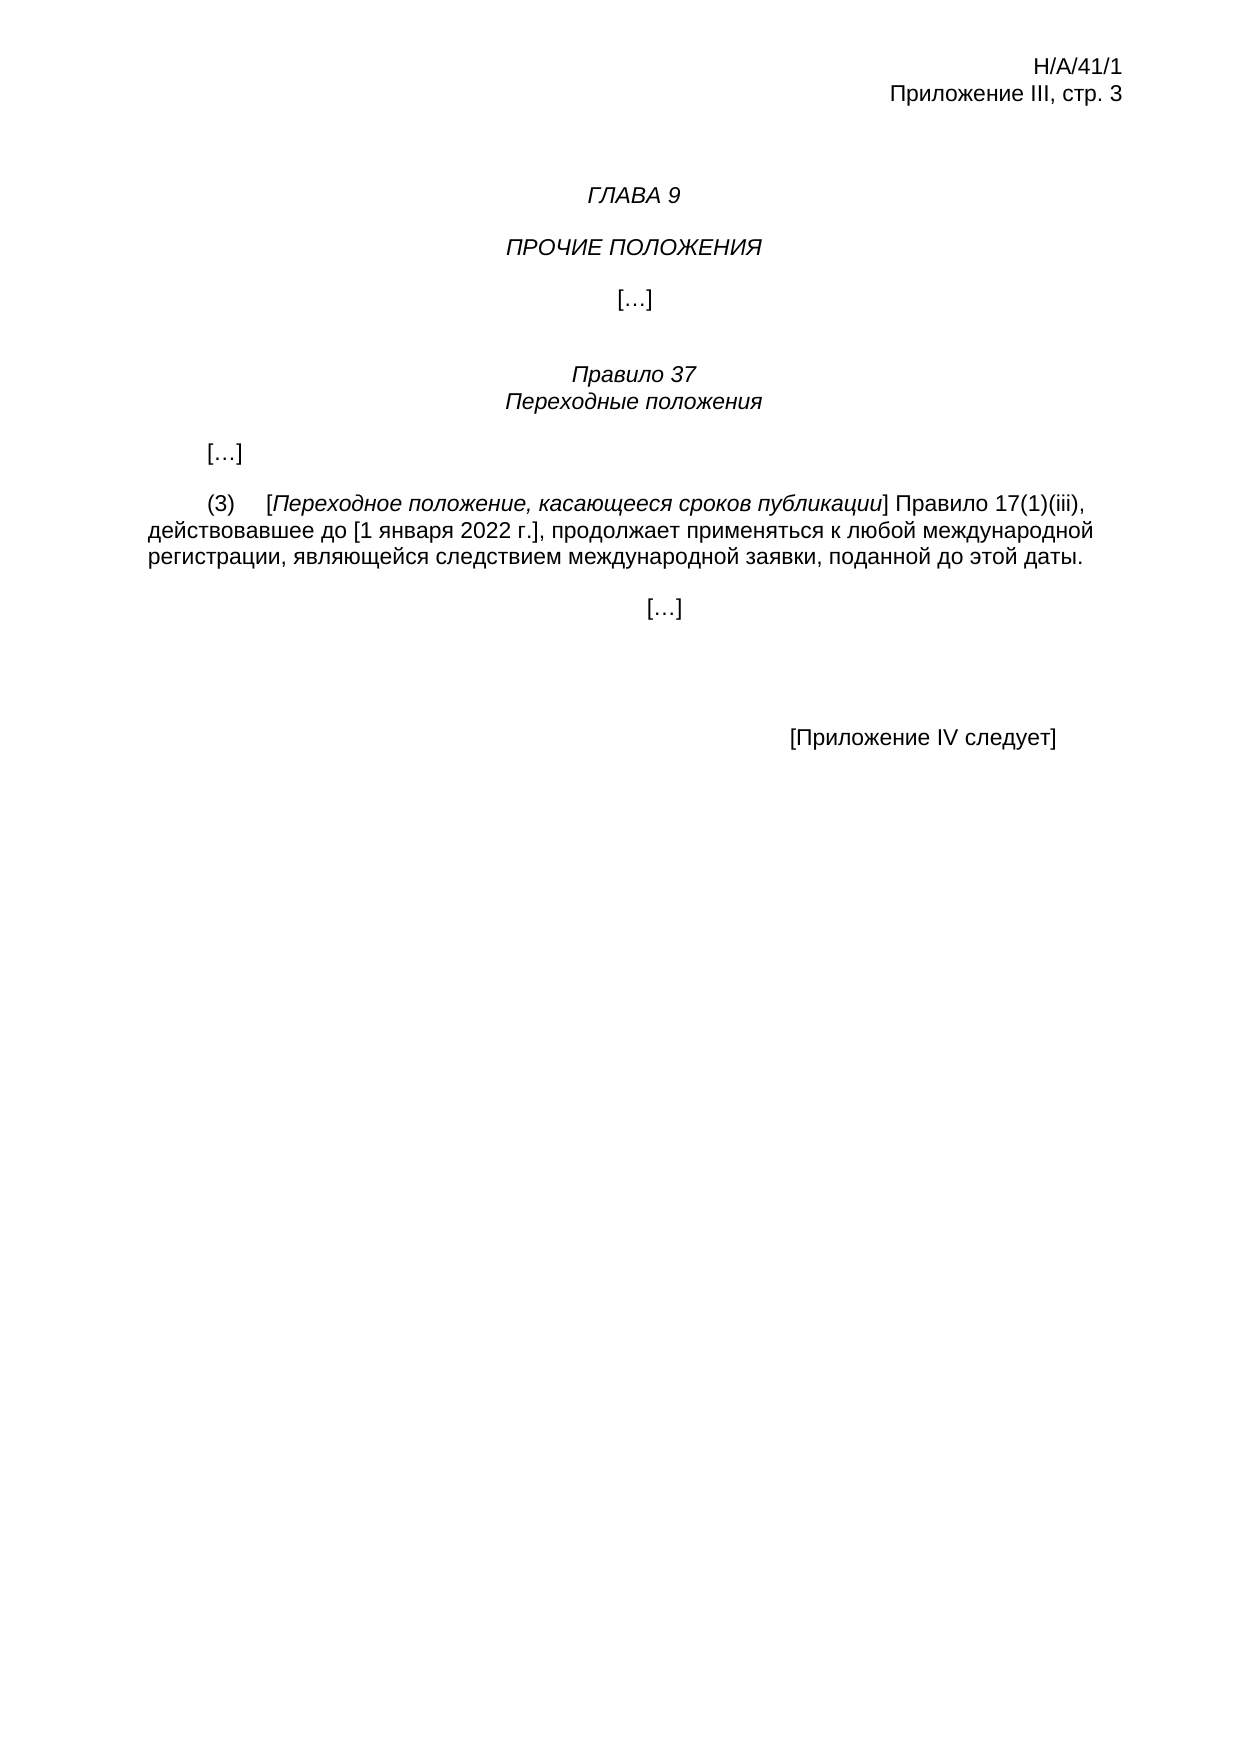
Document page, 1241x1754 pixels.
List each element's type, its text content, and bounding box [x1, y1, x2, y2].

text (3) [Переходное положение, касающееся сроков публикации] Правило 17(1)(iii), действовавшее до [1 января 2022 г.], продолжает применяться к любой международной регистрации, являющейся следствием международной заявки, поданной до этой даты. [148, 490, 1122, 569]
text […] [148, 439, 1122, 465]
subtitle Правило 37 [148, 361, 1122, 388]
text [Приложение IV следует] [724, 723, 1122, 750]
text ПРОЧИЕ ПОЛОЖЕНИЯ [148, 233, 1122, 260]
text ГЛАВА 9 [148, 182, 1122, 208]
subtitle Переходные положения [148, 388, 1122, 414]
text […] [148, 594, 1122, 621]
text […] [148, 285, 1122, 311]
